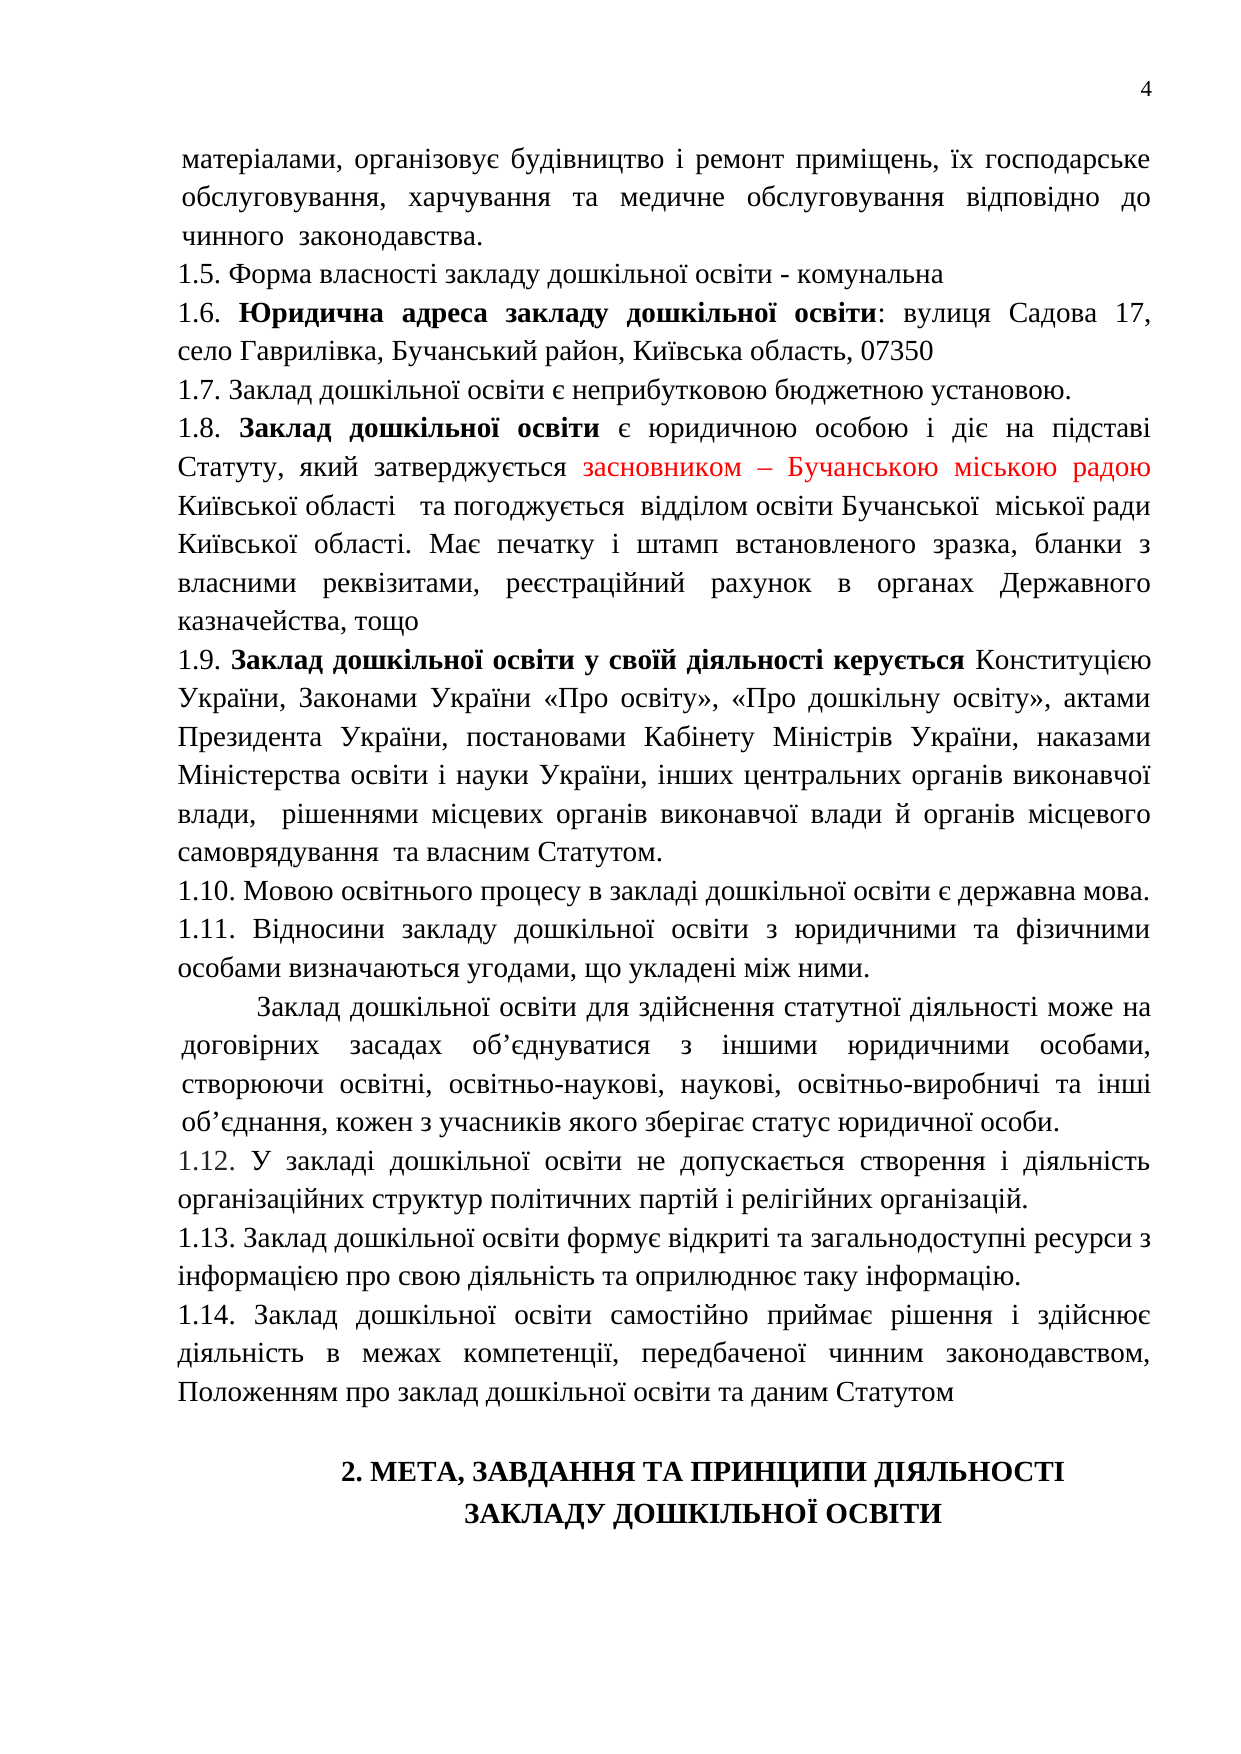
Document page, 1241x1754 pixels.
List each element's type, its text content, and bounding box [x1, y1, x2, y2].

text 1.12. У закладі дошкільної освіти не допускається створення і діяльність організаційних структур політичних партій і релігійних організацій. [177, 1143, 1152, 1215]
text 1.5. Форма власності закладу дошкільної освіти - комунальна [177, 256, 1152, 290]
text 1.8. Заклад дошкільної освіти є юридичною особою і діє на підставі Статуту, який затверджується засновником – Бучанською міською радою Київської області та погоджується відділом освіти Бучанської міської ради Київської області. Має печатку і штамп встановленого зразка, бланки з власними реквізитами, реєстраційний рахунок в органах Державного казначейства, тощо [177, 411, 1152, 637]
text 2. МЕТА, ЗАВДАННЯ ТА ПРИНЦИПИ ДІЯЛЬНОСТІ [181, 1454, 1152, 1488]
text 1.11. Відносини закладу дошкільної освіти з юридичними та фізичними особами визначаються угодами, що укладені між ними. [177, 912, 1152, 984]
text 1.14. Заклад дошкільної освіти самостійно приймає рішення і здійснює діяльність в межах компетенції, передбаченої чинним законодавством, Положенням про заклад дошкільної освіти та даним Статутом [177, 1297, 1152, 1408]
text 1.6. Юридична адреса закладу дошкільної освіти: вулиця Садова 17, село Гаврилівка, Бучанський район, Київська область, 07350 [177, 295, 1152, 367]
text 1.9. Заклад дошкільної освіти у своїй діяльності керується Конституцією України, Законами України «Про освіту», «Про дошкільну освіту», актами Президента України, постановами Кабінету Міністрів України, наказами Міністерства освіти і науки України, інших центральних органів виконавчої влади, рішеннями місцевих органів виконавчої влади й органів місцевого самоврядування та власним Статутом. [177, 642, 1152, 868]
text Заклад дошкільної освіти для здійснення статутної діяльності може на договірних засадах об’єднуватися з іншими юридичними особами, створюючи освітні, освітньо-наукові, наукові, освітньо-виробничі та інші об’єднання, кожен з учасників якого зберігає статус юридичної особи. [181, 1061, 1152, 1138]
text 1.10. Мовою освітнього процесу в закладі дошкільної освіти є державна мова. [177, 873, 1152, 907]
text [181, 141, 1152, 251]
text 1.7. Заклад дошкільної освіти є неприбутковою бюджетною установою. [177, 372, 1152, 406]
text ЗАКЛАДУ ДОШКІЛЬНОЇ ОСВІТИ [181, 1496, 1152, 1530]
text Заклад дошкільної освіти для здійснення статутної діяльності може на договірних засадах об’єднуватися з іншими юридичними особами, створюючи освітні, освітньо-наукові, наукові, освітньо-виробничі та інші об’єднання, кожен з учасників якого зберігає статус юридичної особи. [181, 989, 1152, 1027]
text 1.13. Заклад дошкільної освіти формує відкриті та загальнодоступні ресурси з інформацією про свою діяльність та оприлюднює таку інформацію. [177, 1220, 1152, 1292]
